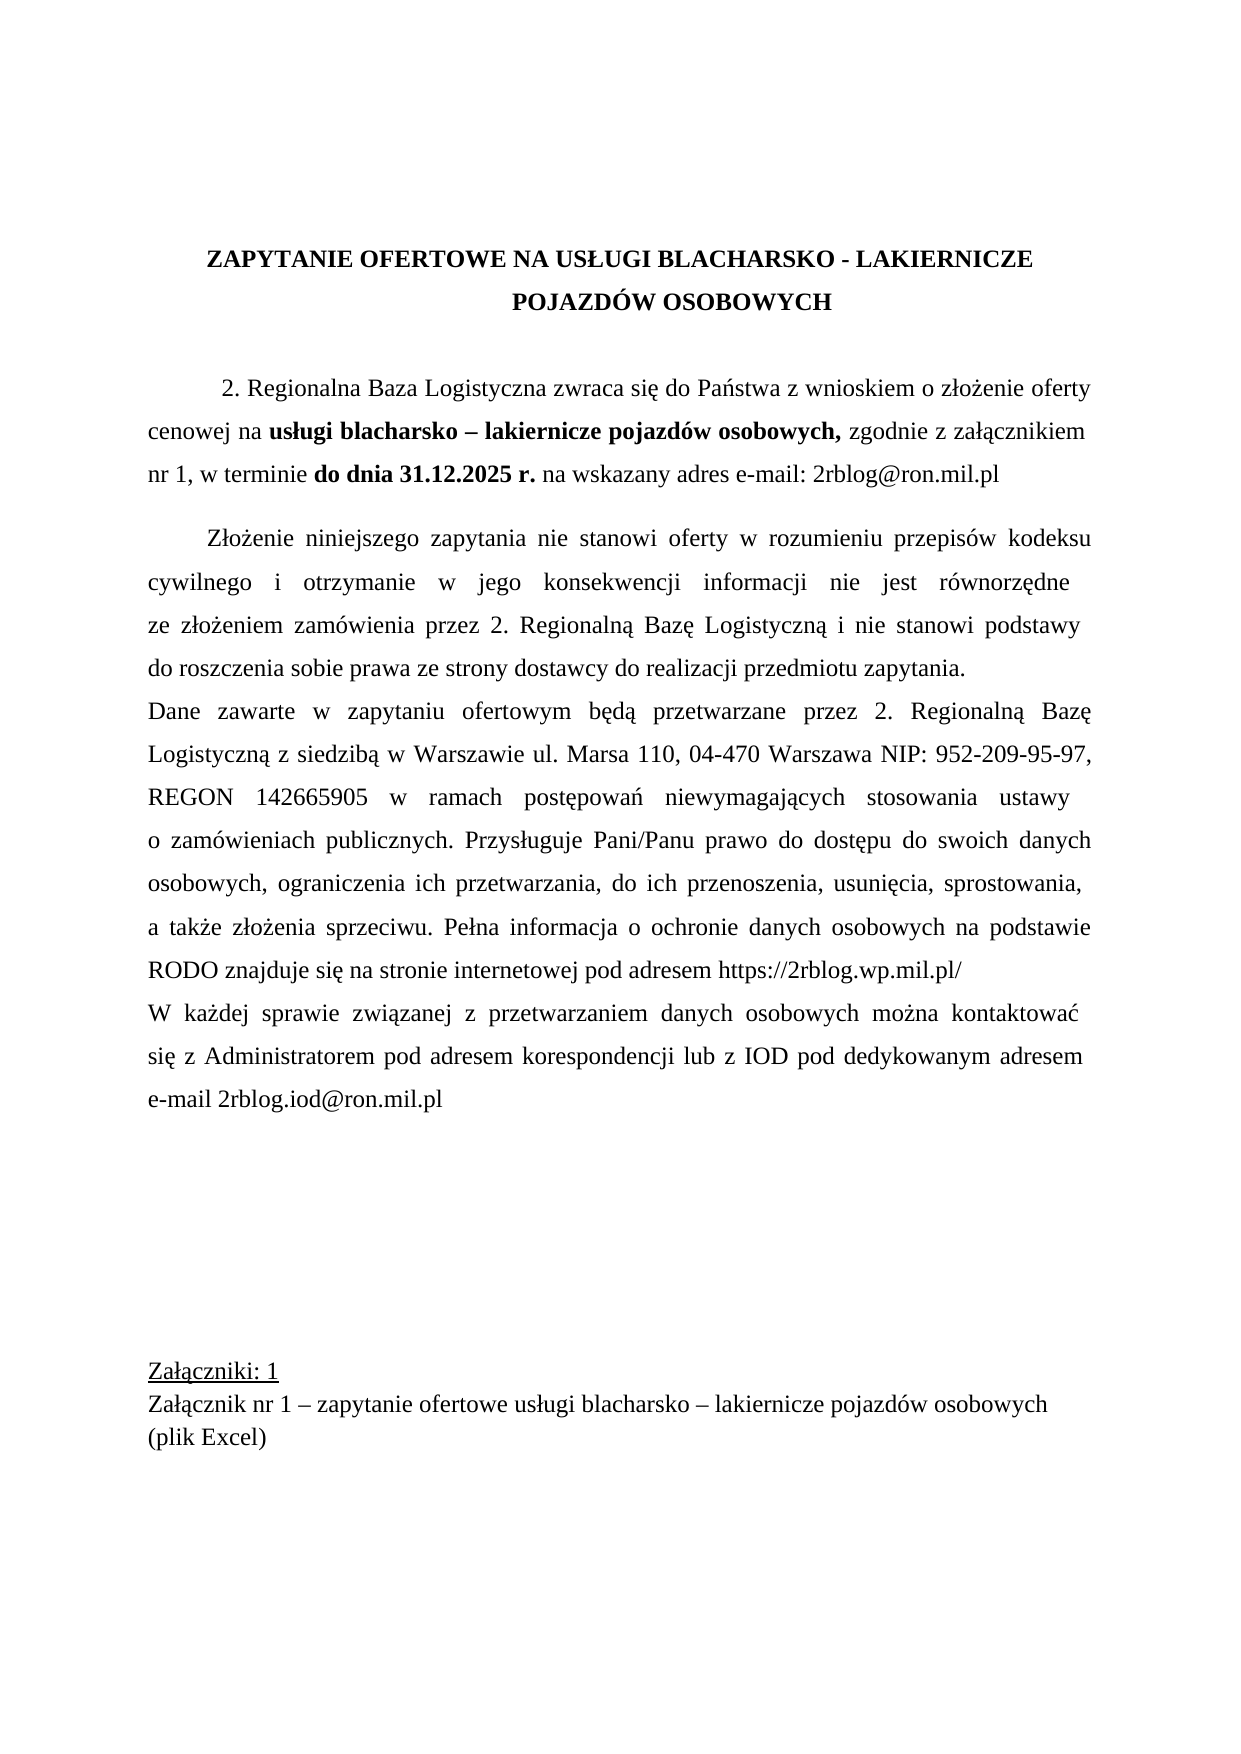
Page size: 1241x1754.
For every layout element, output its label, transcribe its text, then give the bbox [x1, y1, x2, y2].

text Załączniki: 1 [148, 1356, 1093, 1385]
text Złożenie niniejszego zapytania nie stanowi oferty w rozumieniu przepisów kodeksu cywilnego i otrzymanie w jego konsekwencji informacji nie jest równorzędne ze złożeniem zamówienia przez 2. Regionalną Bazę Logistyczną i nie stanowi podstawy do roszczenia sobie prawa ze strony dostawcy do realizacji przedmiotu zapytania. [148, 523, 1093, 682]
text Załącznik nr 1 – zapytanie ofertowe usługi blacharsko – lakiernicze pojazdów osobowych (plik Excel) [148, 1389, 1093, 1451]
text ZAPYTANIE OFERTOWE NA USŁUGI BLACHARSKO - LAKIERNICZE POJAZDÓW OSOBOWYCH [148, 244, 1093, 316]
text Dane zawarte w zapytaniu ofertowym będą przetwarzane przez 2. Regionalną Bazę Logistyczną z siedzibą w Warszawie ul. Marsa 110, 04-470 Warszawa NIP: 952-209-95-97, REGON 142665905 w ramach postępowań niewymagających stosowania ustawy o zamówieniach publicznych. Przysługuje Pani/Panu prawo do dostępu do swoich danych osobowych, ograniczenia ich przetwarzania, do ich przenoszenia, usunięcia, sprostowania, a także złożenia sprzeciwu. Pełna informacja o ochronie danych osobowych na podstawie RODO znajduje się na stronie internetowej pod adresem https://2rblog.wp.mil.pl/ [148, 696, 1093, 983]
text W każdej sprawie związanej z przetwarzaniem danych osobowych można kontaktować się z Administratorem pod adresem korespondencji lub z IOD pod dedykowanym adresem e-mail 2rblog.iod@ron.mil.pl [148, 998, 1093, 1113]
text 2. Regionalna Baza Logistyczna zwraca się do Państwa z wnioskiem o złożenie oferty cenowej na usługi blacharsko – lakiernicze pojazdów osobowych, zgodnie z załącznikiem nr 1, w terminie do dnia 31.12.2025 r. na wskazany adres e-mail: 2rblog@ron.mil.pl [148, 373, 1093, 488]
